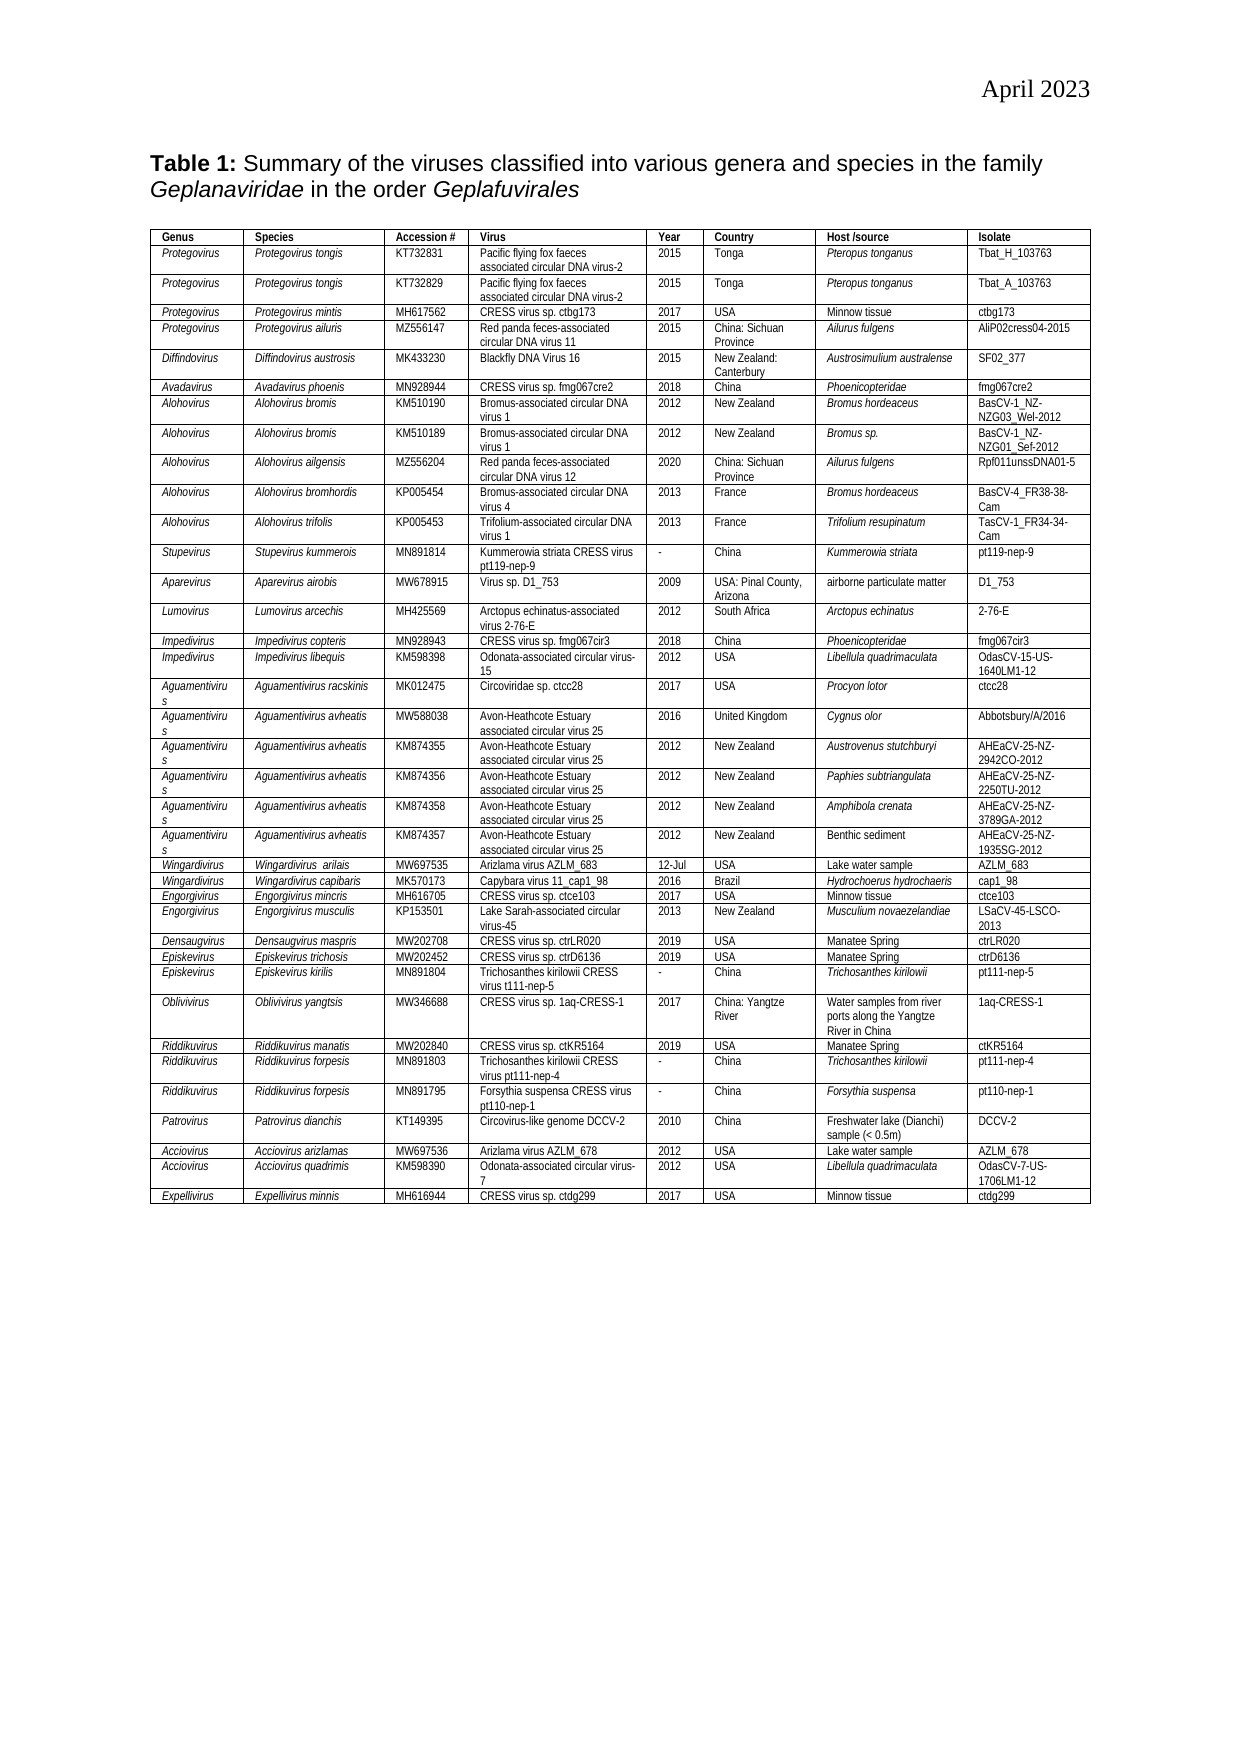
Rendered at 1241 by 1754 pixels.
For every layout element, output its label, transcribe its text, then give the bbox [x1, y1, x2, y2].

table_cell Minnow tissue [816, 305, 967, 319]
table_cell Trifolium-associated circular DNA virus 1 [469, 515, 646, 543]
table_cell Avadavirus [151, 380, 243, 394]
table_cell BasCV-1_NZ-NZG01_Sef-2012 [968, 425, 1090, 454]
table_cell Aguamentivirus avheatis [244, 828, 384, 857]
table_cell Protegovirus [151, 275, 243, 304]
table_cell Trichosanthes kirilowii [816, 965, 967, 993]
table_cell 2019 [647, 934, 703, 948]
table_cell Acciovirus arizlamas [244, 1144, 384, 1158]
table_cell Protegovirus tongis [244, 246, 384, 274]
table_cell Stupevirus [151, 545, 243, 573]
table_cell KM598390 [385, 1159, 468, 1188]
table_cell MZ556204 [385, 455, 468, 484]
table_cell Aparevirus airobis [244, 574, 384, 603]
table_header Genus [151, 230, 243, 244]
table_cell Arctopus echinatus [816, 604, 967, 633]
table_cell Bromus hordeaceus [816, 396, 967, 424]
table_cell MW202452 [385, 949, 468, 964]
table_cell Patrovirus dianchis [244, 1114, 384, 1142]
table_cell Ailurus fulgens [816, 321, 967, 349]
table_cell Water samples from river ports along the Yangtze River in China [816, 995, 967, 1038]
table_cell KM874355 [385, 739, 468, 767]
table_cell Avon-Heathcote Estuary associated circular virus 25 [469, 739, 646, 767]
table_cell Odonata-associated circular virus-7 [469, 1159, 646, 1188]
table_cell Episkevirus [151, 949, 243, 964]
table_cell DCCV-2 [968, 1114, 1090, 1142]
table_cell Episkevirus kirilis [244, 965, 384, 993]
table_cell Trichosanthes kirilowii [816, 1054, 967, 1083]
table_cell Arctopus echinatus-associated virus 2-76-E [469, 604, 646, 633]
table_cell 2012 [647, 739, 703, 767]
table_cell China: Yangtze River [704, 995, 815, 1038]
table_cell China [704, 545, 815, 573]
table_cell Wingardivirus capibaris [244, 873, 384, 888]
table_cell USA [704, 305, 815, 319]
table_cell 2013 [647, 485, 703, 514]
table_cell Aguamentivirus avheatis [244, 709, 384, 738]
table_cell 12-Jul [647, 858, 703, 872]
table_cell Aguamentivirus [151, 709, 243, 738]
table_cell 2013 [647, 515, 703, 543]
table_cell Aguamentivirus [151, 828, 243, 857]
table_cell ctKR5164 [968, 1039, 1090, 1053]
table_cell Aguamentivirus [151, 739, 243, 767]
table_cell Tbat_A_103763 [968, 275, 1090, 304]
table_cell Kummerowia striata [816, 545, 967, 573]
table_cell Amphibola crenata [816, 798, 967, 827]
table_cell KT732829 [385, 275, 468, 304]
table_cell Musculium novaezelandiae [816, 904, 967, 933]
table_cell MW202708 [385, 934, 468, 948]
table_cell 2017 [647, 995, 703, 1038]
table_cell ctrLR020 [968, 934, 1090, 948]
table_header Virus [469, 230, 646, 244]
table_cell Bromus-associated circular DNA virus 4 [469, 485, 646, 514]
table_cell Odonata-associated circular virus-15 [469, 649, 646, 678]
table_cell USA [704, 889, 815, 903]
table_cell 2013 [647, 904, 703, 933]
table_cell Minnow tissue [816, 889, 967, 903]
table_cell ctce103 [968, 889, 1090, 903]
table_cell Virus sp. D1_753 [469, 574, 646, 603]
table_cell Riddikuvirus [151, 1054, 243, 1083]
table_cell KT732831 [385, 246, 468, 274]
table_cell Avon-Heathcote Estuary associated circular virus 25 [469, 709, 646, 738]
table_cell Aguamentivirus racskinis [244, 679, 384, 708]
table_cell MH425569 [385, 604, 468, 633]
table_cell China: Sichuan Province [704, 321, 815, 349]
table_cell 2018 [647, 634, 703, 648]
table_cell Alohovirus [151, 485, 243, 514]
table_cell Pacific flying fox faeces associated circular DNA virus-2 [469, 275, 646, 304]
table_cell Paphies subtriangulata [816, 769, 967, 797]
table_cell New Zealand [704, 396, 815, 424]
table_cell MH616705 [385, 889, 468, 903]
table_cell MW588038 [385, 709, 468, 738]
table_cell 2017 [647, 679, 703, 708]
table_cell Episkevirus [151, 965, 243, 993]
table_cell New Zealand [704, 828, 815, 857]
table_cell Tbat_H_103763 [968, 246, 1090, 274]
table_cell BasCV-4_FR38-38-Cam [968, 485, 1090, 514]
table_cell CRESS virus sp. ctKR5164 [469, 1039, 646, 1053]
table_cell MW202840 [385, 1039, 468, 1053]
table_cell CRESS virus sp. ctrLR020 [469, 934, 646, 948]
table_cell AliP02cress04-2015 [968, 321, 1090, 349]
table_cell Aguamentivirus [151, 798, 243, 827]
table_cell pt111-nep-4 [968, 1054, 1090, 1083]
table_cell MN928943 [385, 634, 468, 648]
table_cell Impedivirus [151, 634, 243, 648]
table_cell 2015 [647, 350, 703, 379]
table_cell Libellula quadrimaculata [816, 1159, 967, 1188]
table_cell USA [704, 679, 815, 708]
table_cell - [647, 965, 703, 993]
table_cell LSaCV-45-LSCO-2013 [968, 904, 1090, 933]
table_cell China [704, 634, 815, 648]
table_cell Brazil [704, 873, 815, 888]
table_cell AHEaCV-25-NZ-2942CO-2012 [968, 739, 1090, 767]
table_cell TasCV-1_FR34-34-Cam [968, 515, 1090, 543]
table_cell BasCV-1_NZ-NZG03_Wel-2012 [968, 396, 1090, 424]
text Table 1: Summary of the viruses classified into various genera and species in the family Geplanaviridae in the order Geplafuvirales [150, 150, 1090, 203]
table_cell 2009 [647, 574, 703, 603]
table_cell CRESS virus sp. ctce103 [469, 889, 646, 903]
table_cell Ailurus fulgens [816, 455, 967, 484]
table_cell Hydrochoerus hydrochaeris [816, 873, 967, 888]
table_cell OdasCV-15-US-1640LM1-12 [968, 649, 1090, 678]
table_cell Impedivirus [151, 649, 243, 678]
table_cell 2016 [647, 709, 703, 738]
table_header Host /source [816, 230, 967, 244]
table_cell 2012 [647, 604, 703, 633]
table_cell Engorgivirus [151, 904, 243, 933]
table_cell Oblivivirus yangtsis [244, 995, 384, 1038]
table_cell MW678915 [385, 574, 468, 603]
table_cell Bromus hordeaceus [816, 485, 967, 514]
table_cell SF02_377 [968, 350, 1090, 379]
table_cell MN928944 [385, 380, 468, 394]
table_cell Engorgivirus musculis [244, 904, 384, 933]
table_cell Pteropus tonganus [816, 275, 967, 304]
table_cell China [704, 1114, 815, 1142]
table_cell Aguamentivirus [151, 679, 243, 708]
table_cell USA [704, 1039, 815, 1053]
table_cell Riddikuvirus [151, 1084, 243, 1113]
table_cell France [704, 515, 815, 543]
table_cell Aparevirus [151, 574, 243, 603]
table_cell Alohovirus bromis [244, 425, 384, 454]
table_cell AZLM_678 [968, 1144, 1090, 1158]
table_cell Expellivirus minnis [244, 1189, 384, 1203]
table_cell Lumovirus arcechis [244, 604, 384, 633]
table_cell MW697535 [385, 858, 468, 872]
table_cell USA [704, 649, 815, 678]
table_cell Alohovirus bromis [244, 396, 384, 424]
table_cell MN891803 [385, 1054, 468, 1083]
table_cell ctcc28 [968, 679, 1090, 708]
table_cell Arizlama virus AZLM_683 [469, 858, 646, 872]
table_cell Stupevirus kummerois [244, 545, 384, 573]
table_cell Kummerowia striata CRESS virus pt119-nep-9 [469, 545, 646, 573]
table_cell D1_753 [968, 574, 1090, 603]
table_cell USA: Pinal County, Arizona [704, 574, 815, 603]
table_cell AHEaCV-25-NZ-3789GA-2012 [968, 798, 1090, 827]
table_cell Diffindovirus austrosis [244, 350, 384, 379]
table_cell New Zealand [704, 425, 815, 454]
table_cell pt111-nep-5 [968, 965, 1090, 993]
table_cell KP005454 [385, 485, 468, 514]
table_cell 2012 [647, 798, 703, 827]
table_cell China [704, 1084, 815, 1113]
table_cell airborne particulate matter [816, 574, 967, 603]
table_cell 2012 [647, 769, 703, 797]
table_cell Abbotsbury/A/2016 [968, 709, 1090, 738]
table_cell CRESS virus sp. fmg067cre2 [469, 380, 646, 394]
table_cell 2015 [647, 275, 703, 304]
table_cell Alohovirus ailgensis [244, 455, 384, 484]
table_cell 2015 [647, 321, 703, 349]
table_cell ctrD6136 [968, 949, 1090, 964]
table_cell Acciovirus [151, 1159, 243, 1188]
table_cell MK012475 [385, 679, 468, 708]
table_cell Densaugvirus maspris [244, 934, 384, 948]
table_cell KT149395 [385, 1114, 468, 1142]
table_cell Riddikuvirus forpesis [244, 1084, 384, 1113]
table_cell Alohovirus [151, 396, 243, 424]
table_cell Patrovirus [151, 1114, 243, 1142]
table_cell Alohovirus bromhordis [244, 485, 384, 514]
table_cell Circovirus-like genome DCCV-2 [469, 1114, 646, 1142]
table_cell MN891795 [385, 1084, 468, 1113]
table_cell KM598398 [385, 649, 468, 678]
table_cell Lake Sarah-associated circular virus-45 [469, 904, 646, 933]
table_cell 2012 [647, 1144, 703, 1158]
table_cell Phoenicopteridae [816, 634, 967, 648]
table_cell USA [704, 949, 815, 964]
table_cell 2019 [647, 949, 703, 964]
table_cell Impedivirus libequis [244, 649, 384, 678]
table_cell USA [704, 858, 815, 872]
table_cell cap1_98 [968, 873, 1090, 888]
table_cell Freshwater lake (Dianchi) sample (< 0.5m) [816, 1114, 967, 1142]
table_cell Capybara virus 11_cap1_98 [469, 873, 646, 888]
table_cell Protegovirus mintis [244, 305, 384, 319]
table_cell 2017 [647, 889, 703, 903]
table_cell Lumovirus [151, 604, 243, 633]
table_cell Protegovirus [151, 321, 243, 349]
table_cell AZLM_683 [968, 858, 1090, 872]
table_cell Alohovirus [151, 515, 243, 543]
table_cell pt119-nep-9 [968, 545, 1090, 573]
table_cell Minnow tissue [816, 1189, 967, 1203]
table_cell Protegovirus tongis [244, 275, 384, 304]
table_cell Impedivirus copteris [244, 634, 384, 648]
table_cell Tonga [704, 246, 815, 274]
table_cell Libellula quadrimaculata [816, 649, 967, 678]
table_cell China [704, 380, 815, 394]
table_cell AHEaCV-25-NZ-2250TU-2012 [968, 769, 1090, 797]
table_cell Episkevirus trichosis [244, 949, 384, 964]
table_cell ctbg173 [968, 305, 1090, 319]
table_cell Aguamentivirus avheatis [244, 798, 384, 827]
table_cell 2018 [647, 380, 703, 394]
table_cell United Kingdom [704, 709, 815, 738]
table_cell MZ556147 [385, 321, 468, 349]
table_cell - [647, 545, 703, 573]
table_cell Benthic sediment [816, 828, 967, 857]
table_cell MH616944 [385, 1189, 468, 1203]
table_cell USA [704, 1159, 815, 1188]
table_cell Austrosimulium australense [816, 350, 967, 379]
table_cell Pacific flying fox faeces associated circular DNA virus-2 [469, 246, 646, 274]
table_cell Trichosanthes kirilowii CRESS virus t111-nep-5 [469, 965, 646, 993]
table_cell KP005453 [385, 515, 468, 543]
table_cell Tonga [704, 275, 815, 304]
table_cell 2012 [647, 396, 703, 424]
table_cell Lake water sample [816, 858, 967, 872]
table_cell China [704, 965, 815, 993]
table_cell CRESS virus sp. ctbg173 [469, 305, 646, 319]
table_cell Procyon lotor [816, 679, 967, 708]
table_cell France [704, 485, 815, 514]
table_cell CRESS virus sp. ctdg299 [469, 1189, 646, 1203]
table_cell New Zealand [704, 739, 815, 767]
table_cell KM874358 [385, 798, 468, 827]
table_cell 2017 [647, 1189, 703, 1203]
table_cell - [647, 1084, 703, 1113]
table_cell Diffindovirus [151, 350, 243, 379]
table_cell OdasCV-7-US-1706LM1-12 [968, 1159, 1090, 1188]
table_cell Pteropus tonganus [816, 246, 967, 274]
table_cell 2016 [647, 873, 703, 888]
table_cell KP153501 [385, 904, 468, 933]
table_header Year [647, 230, 703, 244]
table_cell Riddikuvirus manatis [244, 1039, 384, 1053]
table_cell MN891804 [385, 965, 468, 993]
table_cell New Zealand [704, 904, 815, 933]
table_cell Aguamentivirus avheatis [244, 769, 384, 797]
table_cell Forsythia suspensa [816, 1084, 967, 1113]
table_cell USA [704, 934, 815, 948]
table_cell - [647, 1054, 703, 1083]
table_cell Austrovenus stutchburyi [816, 739, 967, 767]
table_cell 2017 [647, 305, 703, 319]
table_cell pt110-nep-1 [968, 1084, 1090, 1113]
table_cell CRESS virus sp. ctrD6136 [469, 949, 646, 964]
table_cell Oblivivirus [151, 995, 243, 1038]
table_cell Wingardivirus [151, 858, 243, 872]
table_cell Blackfly DNA Virus 16 [469, 350, 646, 379]
table_cell AHEaCV-25-NZ-1935SG-2012 [968, 828, 1090, 857]
table_cell 2012 [647, 828, 703, 857]
table_cell Protegovirus ailuris [244, 321, 384, 349]
table_cell Cygnus olor [816, 709, 967, 738]
table_cell KM874357 [385, 828, 468, 857]
table_cell Phoenicopteridae [816, 380, 967, 394]
table_cell New Zealand [704, 769, 815, 797]
table_cell Alohovirus [151, 455, 243, 484]
table_cell China: Sichuan Province [704, 455, 815, 484]
table_cell Red panda feces-associated circular DNA virus 11 [469, 321, 646, 349]
table_cell CRESS virus sp. 1aq-CRESS-1 [469, 995, 646, 1038]
table_header Country [704, 230, 815, 244]
table_cell Aguamentivirus [151, 769, 243, 797]
table_header Accession # [385, 230, 468, 244]
table_cell Arizlama virus AZLM_678 [469, 1144, 646, 1158]
table_cell ctdg299 [968, 1189, 1090, 1203]
table_cell Circoviridae sp. ctcc28 [469, 679, 646, 708]
table_cell Acciovirus [151, 1144, 243, 1158]
table_cell Avadavirus phoenis [244, 380, 384, 394]
table_cell MW346688 [385, 995, 468, 1038]
table_cell Red panda feces-associated circular DNA virus 12 [469, 455, 646, 484]
table_cell MW697536 [385, 1144, 468, 1158]
table_cell 2-76-E [968, 604, 1090, 633]
table_cell Manatee Spring [816, 934, 967, 948]
table_cell Bromus sp. [816, 425, 967, 454]
table_cell MN891814 [385, 545, 468, 573]
table_cell 2015 [647, 246, 703, 274]
table_cell Engorgivirus mincris [244, 889, 384, 903]
table_cell Protegovirus [151, 305, 243, 319]
table_cell Bromus-associated circular DNA virus 1 [469, 425, 646, 454]
table_cell China [704, 1054, 815, 1083]
table_cell 1aq-CRESS-1 [968, 995, 1090, 1038]
table_cell Manatee Spring [816, 1039, 967, 1053]
table_cell MK570173 [385, 873, 468, 888]
table_cell fmg067cir3 [968, 634, 1090, 648]
table_cell Avon-Heathcote Estuary associated circular virus 25 [469, 769, 646, 797]
table_cell Alohovirus trifolis [244, 515, 384, 543]
table_cell CRESS virus sp. fmg067cir3 [469, 634, 646, 648]
table_cell Riddikuvirus [151, 1039, 243, 1053]
table_cell fmg067cre2 [968, 380, 1090, 394]
table_cell Wingardivirus [151, 873, 243, 888]
table_cell 2020 [647, 455, 703, 484]
table_cell Rpf011unssDNA01-5 [968, 455, 1090, 484]
table_cell Protegovirus [151, 246, 243, 274]
table_cell Trifolium resupinatum [816, 515, 967, 543]
table_cell Trichosanthes kirilowii CRESS virus pt111-nep-4 [469, 1054, 646, 1083]
table_cell KM510189 [385, 425, 468, 454]
table_cell KM874356 [385, 769, 468, 797]
table_cell Bromus-associated circular DNA virus 1 [469, 396, 646, 424]
table_header Isolate [968, 230, 1090, 244]
table_cell MH617562 [385, 305, 468, 319]
table_cell New Zealand [704, 798, 815, 827]
table_cell 2012 [647, 425, 703, 454]
table_cell Wingardivirus arilais [244, 858, 384, 872]
table_cell Densaugvirus [151, 934, 243, 948]
table_cell New Zealand: Canterbury [704, 350, 815, 379]
table_cell Avon-Heathcote Estuary associated circular virus 25 [469, 798, 646, 827]
table_cell South Africa [704, 604, 815, 633]
table_cell Manatee Spring [816, 949, 967, 964]
table_cell USA [704, 1144, 815, 1158]
table_cell Aguamentivirus avheatis [244, 739, 384, 767]
table_cell Lake water sample [816, 1144, 967, 1158]
table_cell MK433230 [385, 350, 468, 379]
table_cell 2012 [647, 1159, 703, 1188]
table_cell Expellivirus [151, 1189, 243, 1203]
table_header Species [244, 230, 384, 244]
table_cell KM510190 [385, 396, 468, 424]
table_cell 2012 [647, 649, 703, 678]
table_cell Alohovirus [151, 425, 243, 454]
table_cell USA [704, 1189, 815, 1203]
table_cell 2019 [647, 1039, 703, 1053]
table_cell Acciovirus quadrimis [244, 1159, 384, 1188]
table_cell Riddikuvirus forpesis [244, 1054, 384, 1083]
table_cell 2010 [647, 1114, 703, 1142]
table_cell Engorgivirus [151, 889, 243, 903]
table_cell Forsythia suspensa CRESS virus pt110-nep-1 [469, 1084, 646, 1113]
table_cell Avon-Heathcote Estuary associated circular virus 25 [469, 828, 646, 857]
